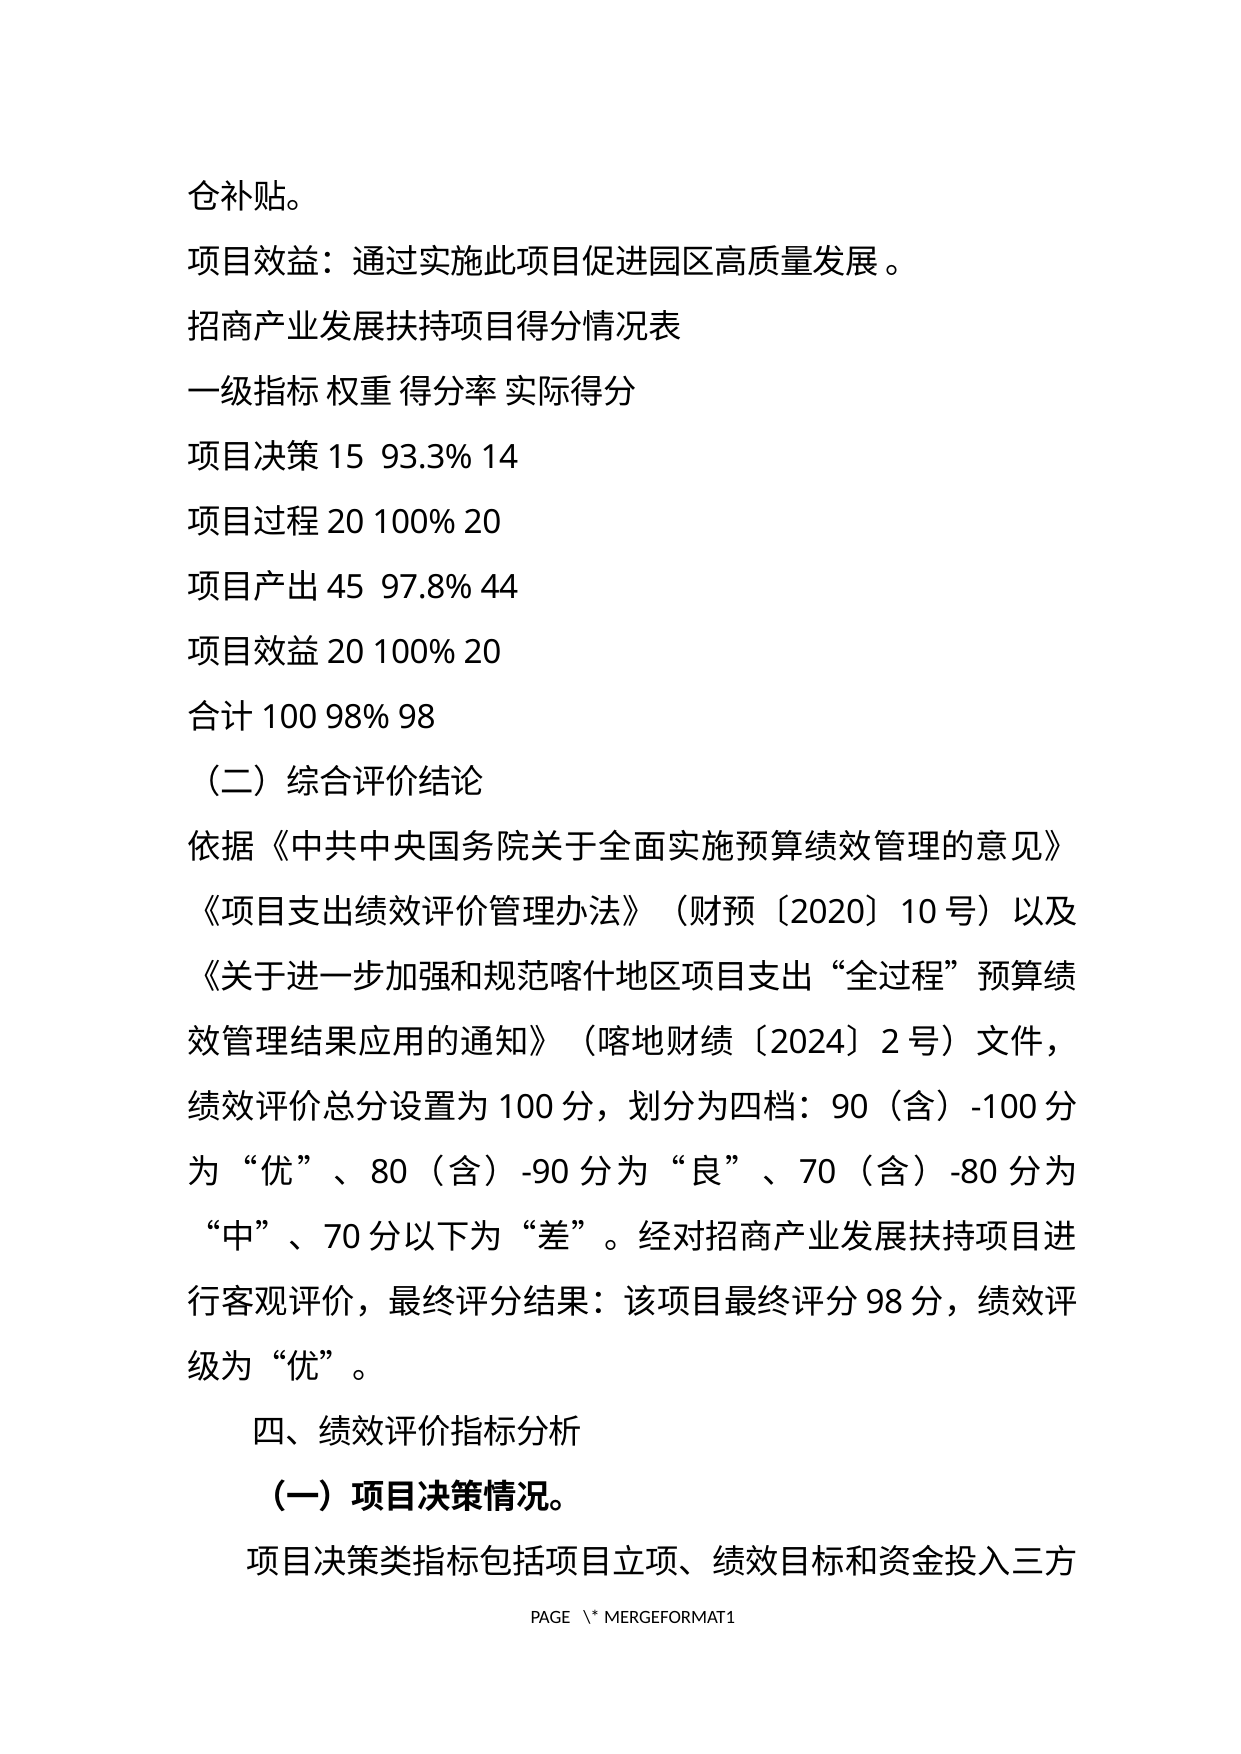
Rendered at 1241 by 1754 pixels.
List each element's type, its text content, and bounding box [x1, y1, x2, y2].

text （一）项目决策情况。 [187, 1462, 1078, 1527]
text 四、绩效评价指标分析 [187, 1397, 1078, 1462]
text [187, 162, 1078, 1397]
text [187, 1527, 1078, 1592]
